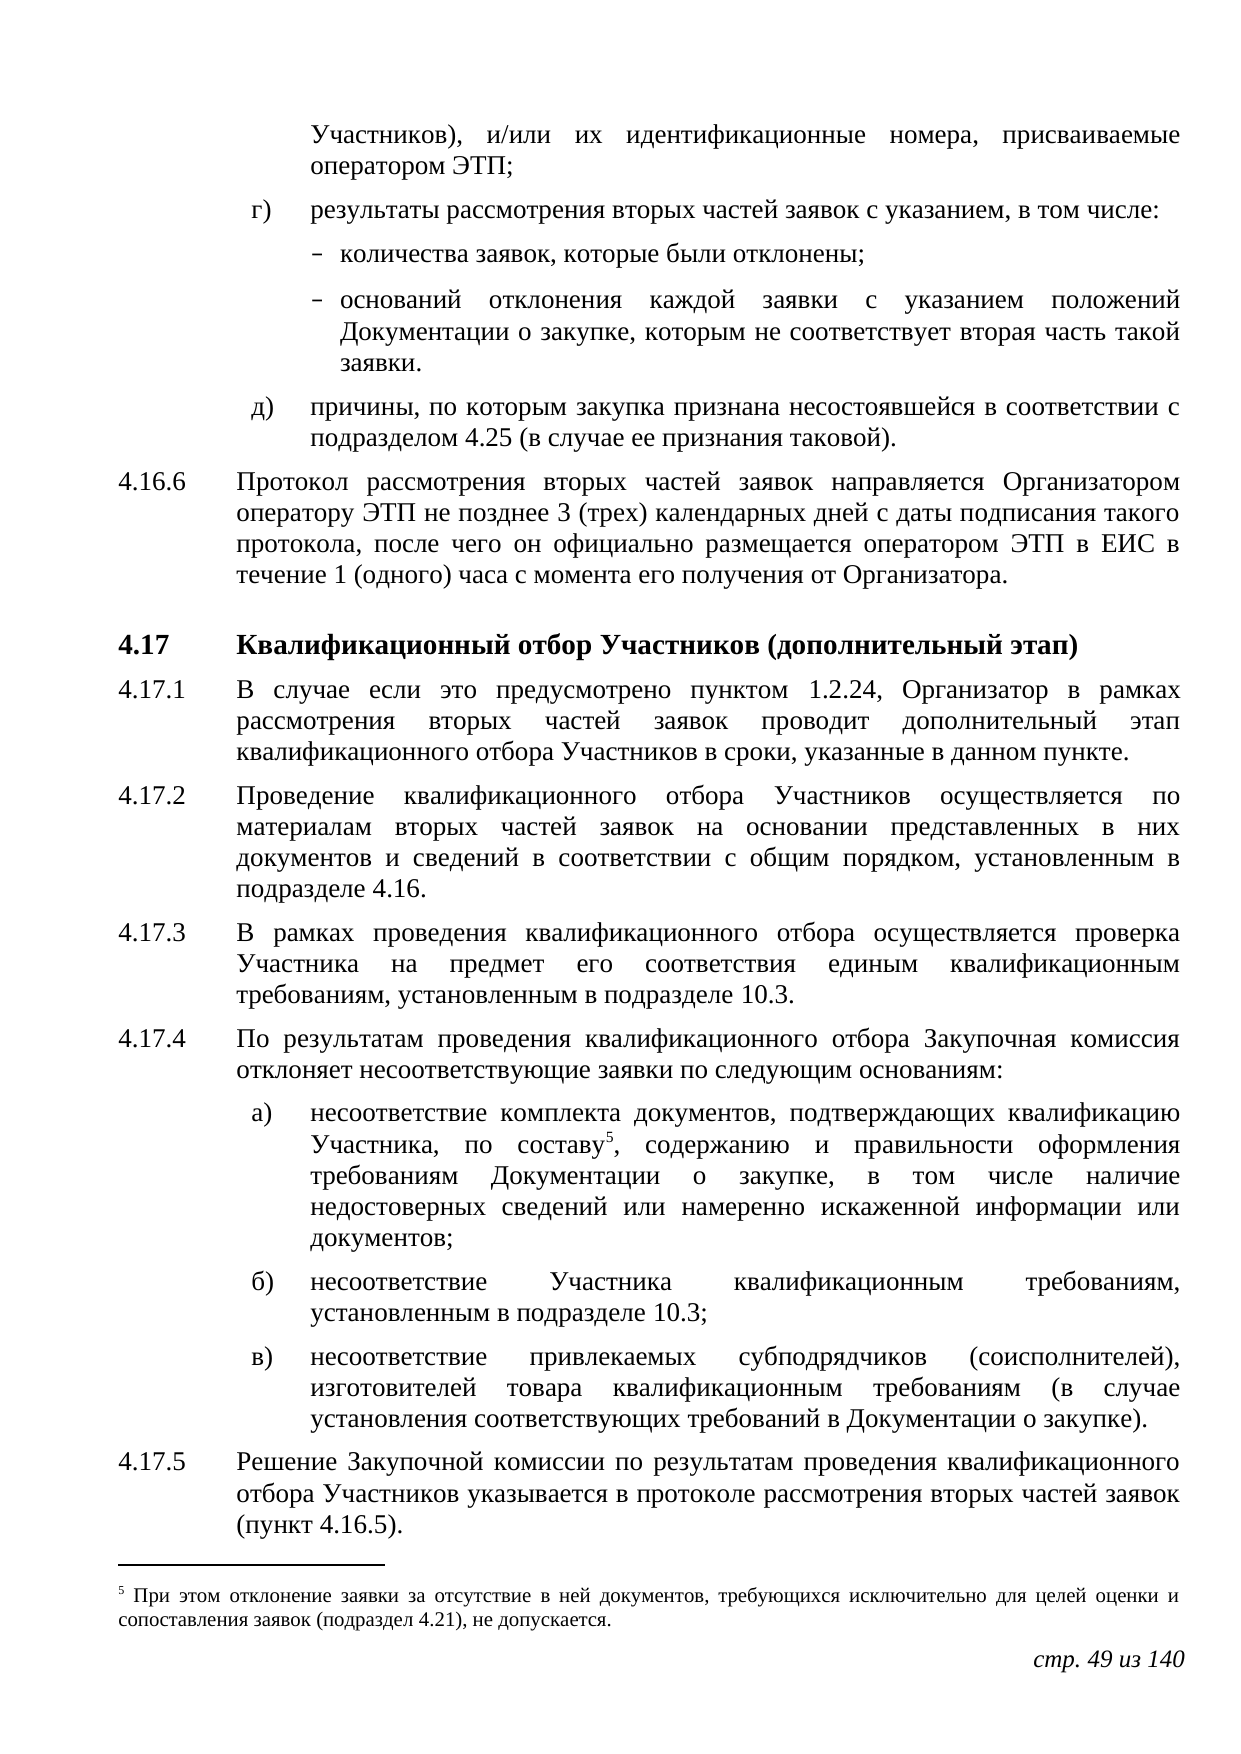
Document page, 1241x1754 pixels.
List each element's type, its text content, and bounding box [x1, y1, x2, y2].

text несоответствие привлекаемых субподрядчиков (соисполнителей), изготовителей товара квалификационным требованиям (в случае установления соответствующих требований в Документации о закупке). [251, 1339, 1181, 1433]
text Проведение квалификационного отбора Участников осуществляется по материалам вторых частей заявок на основании представленных в них документов и сведений в соответствии с общим порядком, установленным в подразделе 4.16. [118, 779, 1181, 903]
list оснований отклонения каждой заявки с указанием положений Документации о закупке, которым не соответствует вторая часть такой заявки. [310, 282, 1181, 377]
text В случае если это предусмотрено пунктом 1.2.24, Организатор в рамках рассмотрения вторых частей заявок проводит дополнительный этап квалификационного отбора Участников в сроки, указанные в данном пункте. [118, 673, 1181, 766]
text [251, 118, 1181, 180]
list количества заявок, которые были отклонены; [310, 237, 1181, 269]
subtitle Квалификационный отбор Участников (дополнительный этап) [118, 627, 1181, 660]
text несоответствие Участника квалификационным требованиям, установленным в подразделе 10.3; [251, 1265, 1181, 1327]
text результаты рассмотрения вторых частей заявок с указанием, в том числе: [251, 193, 1181, 224]
text Протокол рассмотрения вторых частей заявок направляется Организатором оператору ЭТП не позднее 3 (трех) календарных дней с даты подписания такого протокола, после чего он официально размещается оператором ЭТП в ЕИС в течение 1 (одного) часа с момента его получения от Организатора. [118, 465, 1181, 589]
text По результатам проведения квалификационного отбора Закупочная комиссия отклоняет несоответствующие заявки по следующим основаниям: [118, 1022, 1181, 1084]
text несоответствие комплекта документов, подтверждающих квалификацию Участника, по составу, содержанию и правильности оформления требованиям Документации о закупке, в том числе наличие недостоверных сведений или намеренно искаженной информации или документов; [251, 1097, 1181, 1252]
text В рамках проведения квалификационного отбора осуществляется проверка Участника на предмет его соответствия единым квалификационным требованиям, установленным в подразделе 10.3. [118, 916, 1181, 1009]
text причины, по которым закупка признана несостоявшейся в соответствии с подразделом 4.25 (в случае ее признания таковой). [251, 390, 1181, 452]
text Решение Закупочной комиссии по результатам проведения квалификационного отбора Участников указывается в протоколе рассмотрения вторых частей заявок (пункт 4.16.5). [118, 1446, 1181, 1539]
